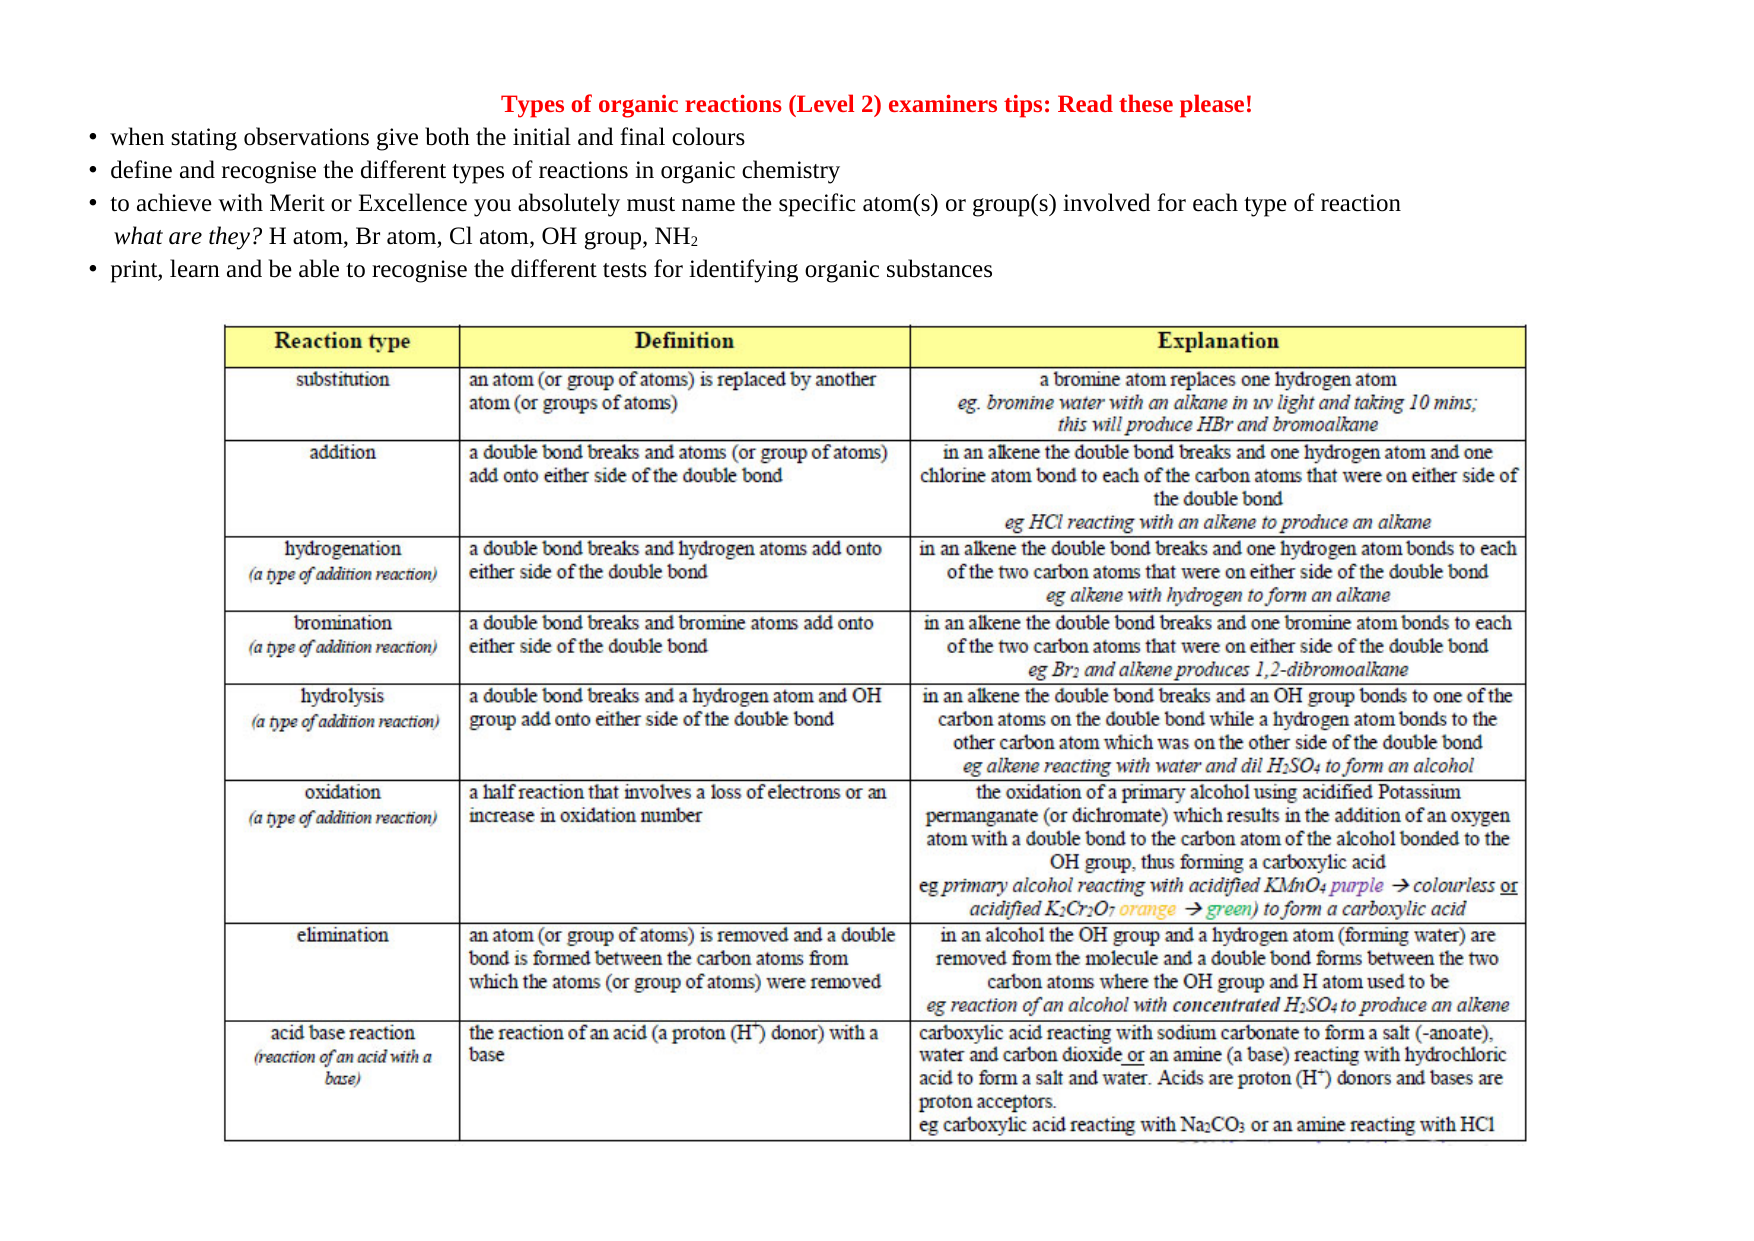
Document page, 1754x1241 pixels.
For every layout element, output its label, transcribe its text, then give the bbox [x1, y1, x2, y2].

text when stating observations give both the initial and final colours [89, 122, 1665, 150]
text print, learn and be able to recognise the different tests for identifying organic substances [89, 254, 1665, 282]
subtitle define and recognise the different types of reactions in organic chemistry [89, 155, 1665, 183]
picture [220, 319, 1534, 1146]
text to achieve with Merit or Excellence you absolutely must name the specific atom(s) or group(s) involved for each type of reaction [89, 188, 1665, 216]
text Types of organic reactions (Level 2) examiners tips: Read these please! [89, 89, 1665, 117]
text what are they? H atom, Br atom, Cl atom, OH group, NH2 [89, 221, 1665, 249]
